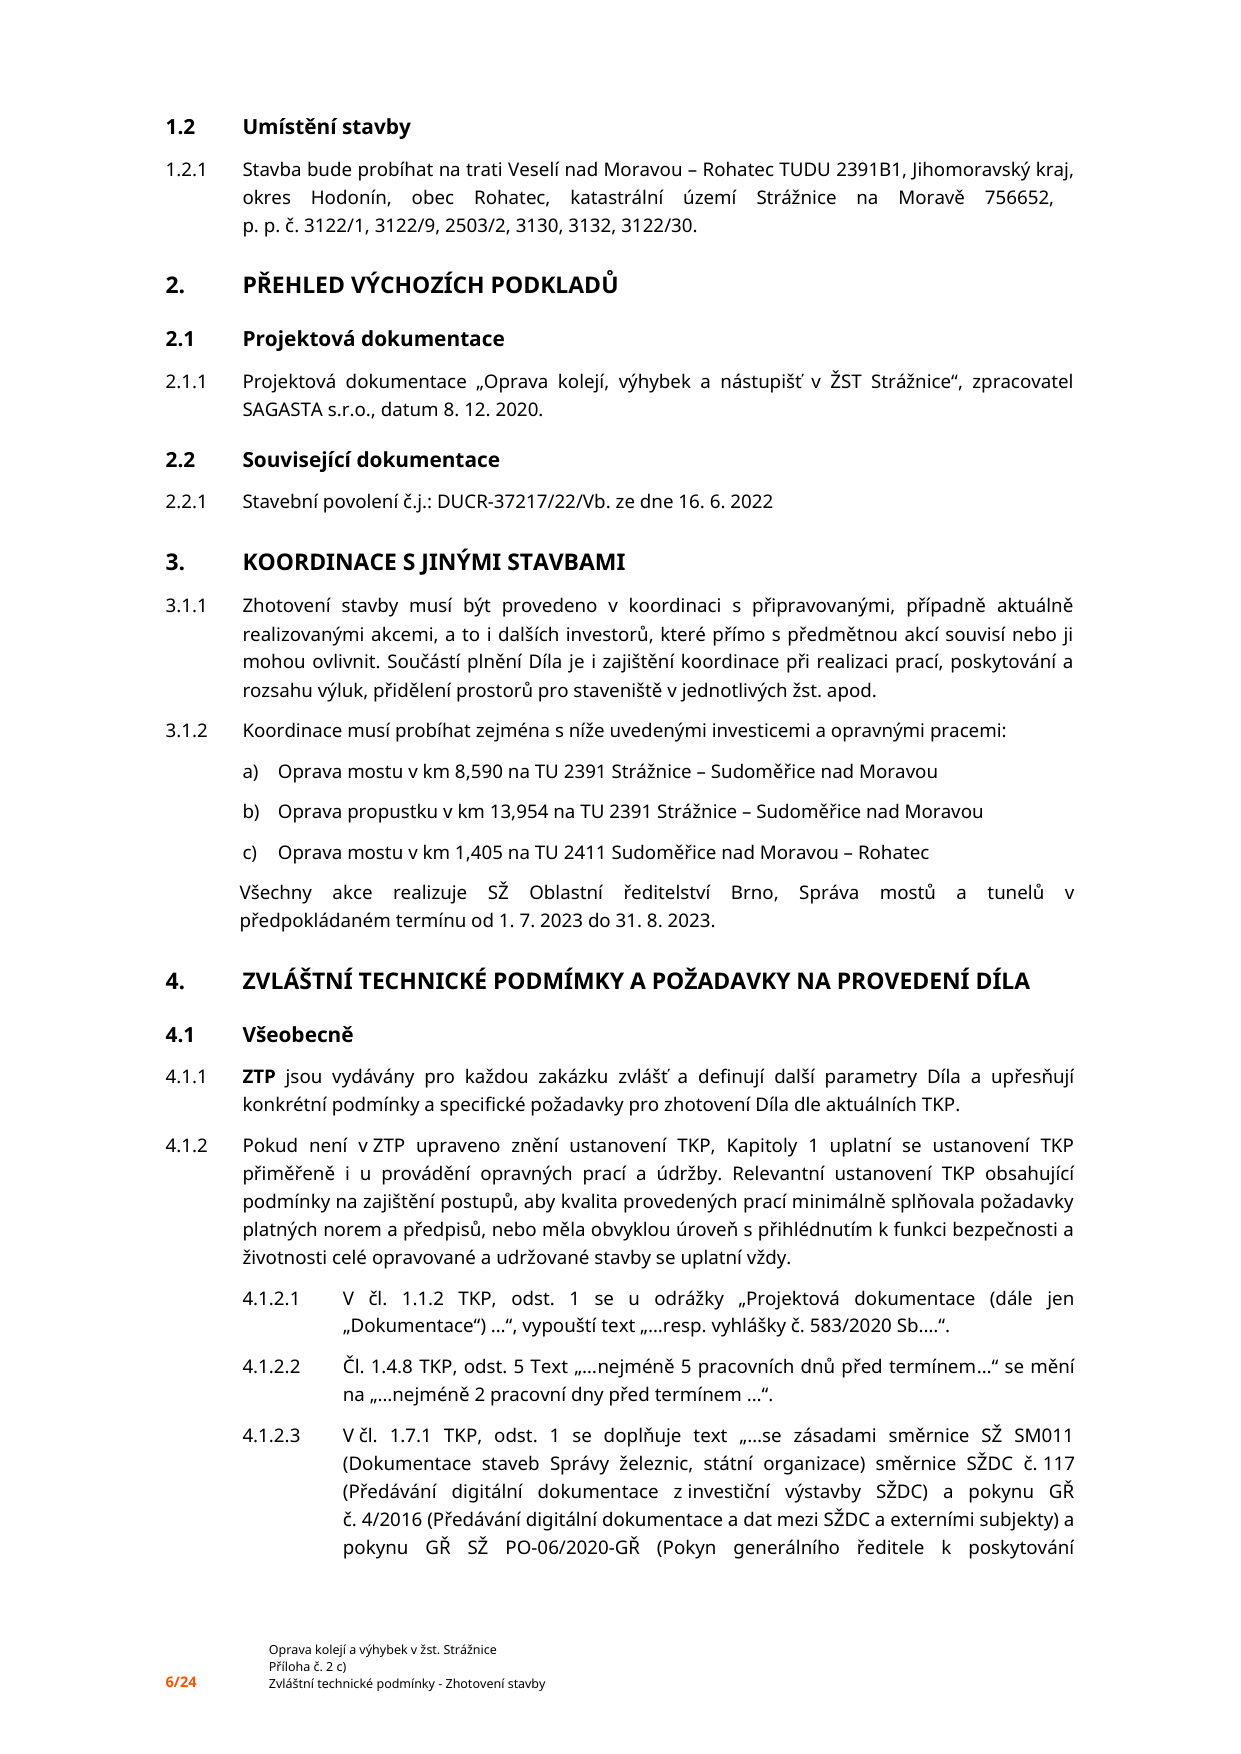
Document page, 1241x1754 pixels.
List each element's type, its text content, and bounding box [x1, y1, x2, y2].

text Zvláštní TECHNICKÉ podmímky a požadavky na PROVEDENÍ DÍLA [165, 965, 1075, 996]
text Pokud není v ZTP upraveno znění ustanovení TKP, Kapitoly 1 uplatní se ustanovení TKP přiměřeně i u provádění opravných prací a údržby. Relevantní ustanovení TKP obsahující podmínky na zajištění postupů, aby kvalita provedených prací minimálně splňovala požadavky platných norem a předpisů, nebo měla obvyklou úroveň s přihlédnutím k funkci bezpečnosti a životnosti celé opravované a udržované stavby se uplatní vždy. [165, 1132, 1075, 1270]
text PŘEHLED VÝCHOZÍCH PODKLADŮ [165, 269, 1075, 300]
text Zhotovení stavby musí být provedeno v koordinaci s připravovanými, případně aktuálně realizovanými akcemi, a to i dalších investorů, které přímo s předmětnou akcí souvisí nebo ji mohou ovlivnit. Součástí plnění Díla je i zajištění koordinace při realizaci prací, poskytování a rozsahu výluk, přidělení prostorů pro staveniště v jednotlivých žst. apod. [165, 593, 1075, 702]
text Všeobecně [165, 1020, 1075, 1048]
text Projektová dokumentace [165, 324, 1075, 353]
text ZTP jsou vydávány pro každou zakázku zvlášť a definují další parametry Díla a upřesňují konkrétní podmínky a specifické požadavky pro zhotovení Díla dle aktuálních TKP. [165, 1064, 1075, 1117]
text Stavební povolení č.j.: DUCR-37217/22/Vb. ze dne 16. 6. 2022 [165, 489, 1075, 514]
list Oprava mostu v km 1,405 na TU 2411 Sudoměřice nad Moravou – Rohatec [242, 839, 1075, 864]
text Umístění stavby [165, 112, 1075, 141]
text KOORDINACE S JINÝMI STAVBAMI [165, 546, 1075, 577]
text V čl. 1.1.2 TKP, odst. 1 se u odrážky „Projektová dokumentace (dále jen „Dokumentace“) …“, vypouští text „…resp. vyhlášky č. 583/2020 Sb.…“. [242, 1285, 1075, 1338]
text Související dokumentace [165, 445, 1075, 473]
list Oprava propustku v km 13,954 na TU 2391 Strážnice – Sudoměřice nad Moravou [242, 798, 1075, 824]
text Stavba bude probíhat na trati Veselí nad Moravou – Rohatec TUDU 2391B1, Jihomoravský kraj, okres Hodonín, obec Rohatec, katastrální území Strážnice na Moravě 756652, p. p. č. 3122/1, 3122/9, 2503/2, 3130, 3132, 3122/30. [165, 156, 1075, 237]
text Projektová dokumentace „Oprava kolejí, výhybek a nástupišť v ŽST Strážnice“, zpracovatel SAGASTA s.r.o., datum 8. 12. 2020. [165, 368, 1075, 422]
list Oprava mostu v km 8,590 na TU 2391 Strážnice – Sudoměřice nad Moravou [242, 758, 1075, 783]
list Všechny akce realizuje SŽ Oblastní ředitelství Brno, Správa mostů a tunelů v předpokládaném termínu od 1. 7. 2023 do 31. 8. 2023. [239, 879, 1075, 933]
text Čl. 1.4.8 TKP, odst. 5 Text „…nejméně 5 pracovních dnů před termínem…“ se mění na „…nejméně 2 pracovní dny před termínem …“. [242, 1353, 1075, 1407]
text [242, 1422, 1075, 1559]
text Koordinace musí probíhat zejména s níže uvedenými investicemi a opravnými pracemi: [165, 717, 1075, 743]
